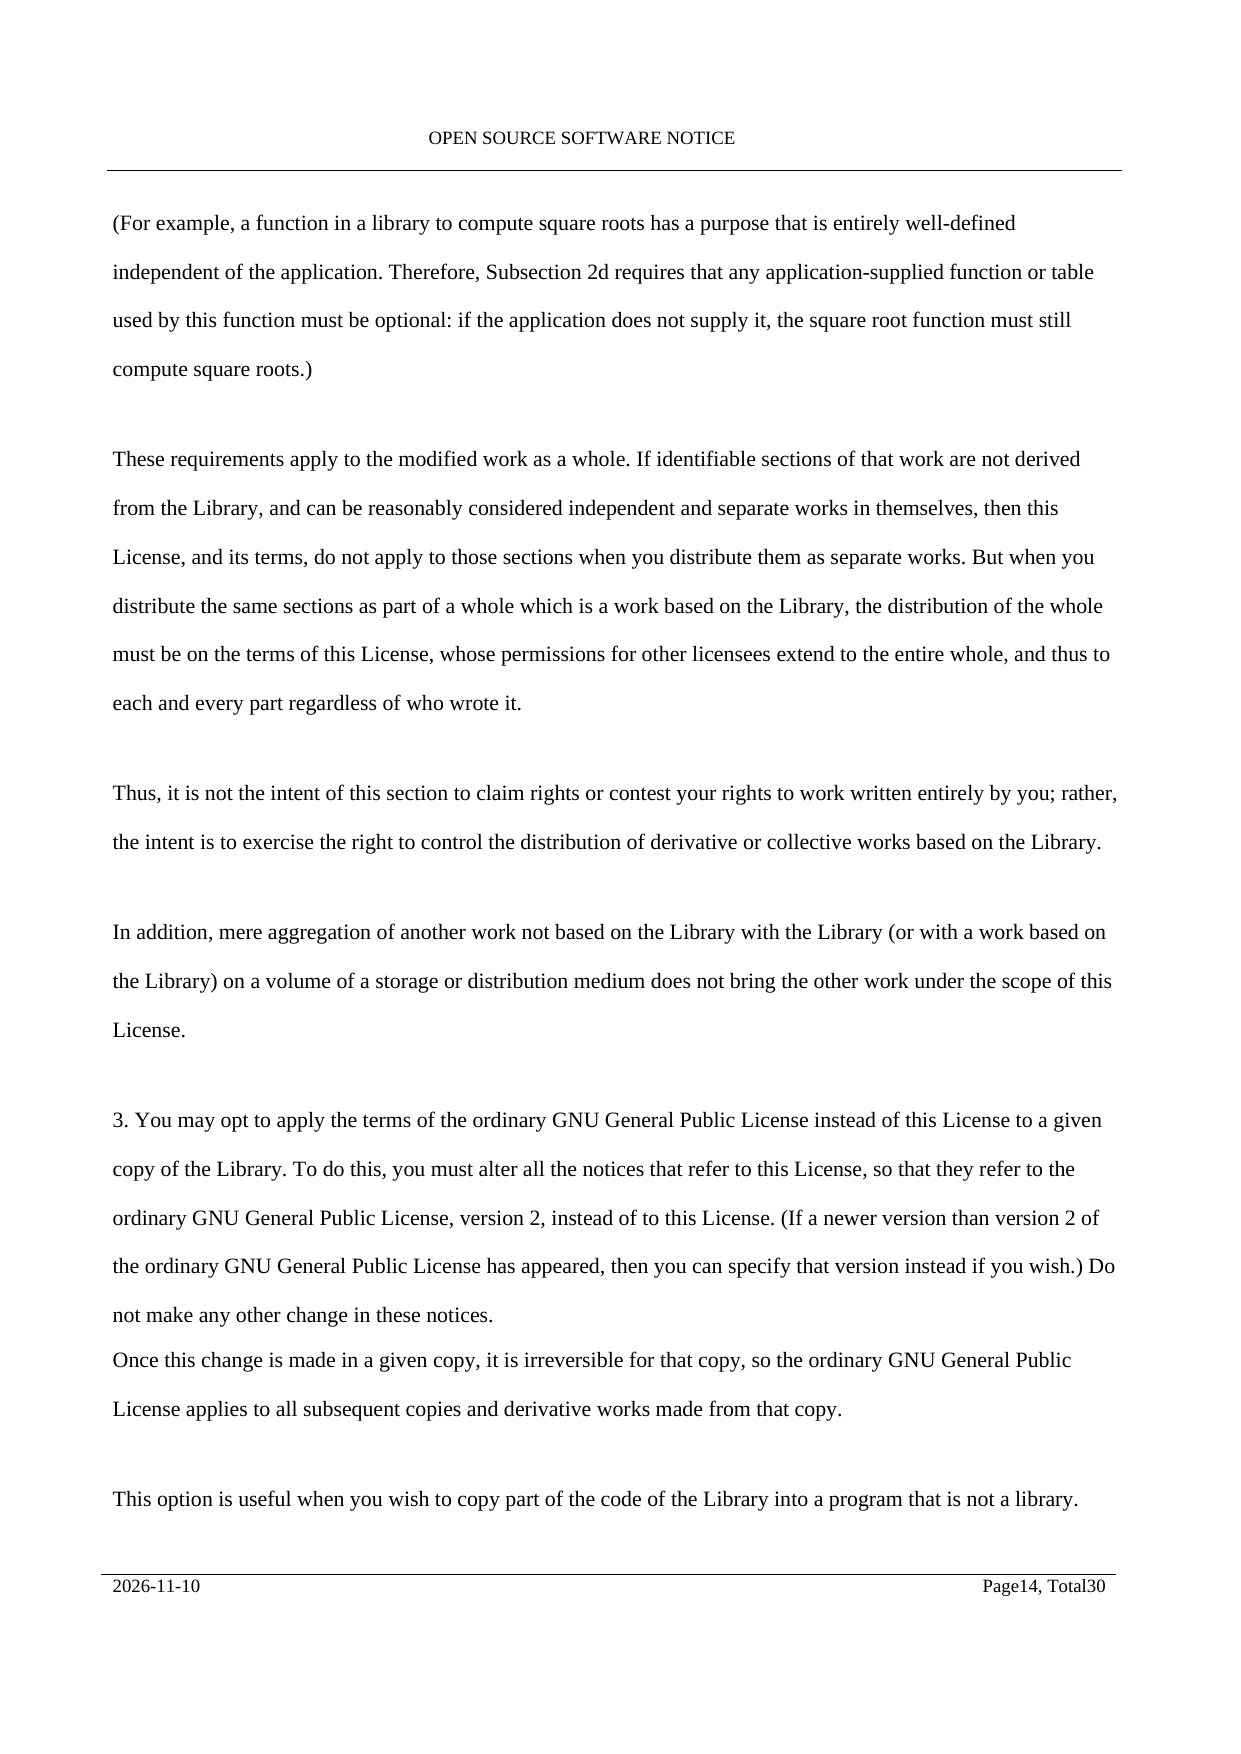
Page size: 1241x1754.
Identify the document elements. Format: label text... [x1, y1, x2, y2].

text These requirements apply to the modified work as a whole. If identifiable sections of that work are not derived from the Library, and can be reasonably considered independent and separate works in themselves, then this License, and its terms, do not apply to those sections when you distribute them as separate works. But when you distribute the same sections as part of a whole which is a work based on the Library, the distribution of the whole must be on the terms of this License, whose permissions for other licensees extend to the entire whole, and thus to each and every part regardless of who wrote it. [112, 443, 1128, 719]
text This option is useful when you wish to copy part of the code of the Library into a program that is not a library. [112, 1482, 1128, 1515]
text (For example, a function in a library to compute square roots has a purpose that is entirely well-defined independent of the application. Therefore, Subsection 2d requires that any application-supplied function or table used by this function must be optional: if the application does not supply it, the square root function must still compute square roots.) [112, 206, 1128, 385]
text 3. You may opt to apply the terms of the ordinary GNU General Public License instead of this License to a given copy of the Library. To do this, you must alter all the notices that refer to this License, so that they refer to the ordinary GNU General Public License, version 2, instead of to this License. (If a newer version than version 2 of the ordinary GNU General Public License has appeared, then you can specify that version instead if you wish.) Do not make any other change in these notices. [112, 1103, 1128, 1331]
text In addition, mere aggregation of another work not based on the Library with the Library (or with a work based on the Library) on a volume of a storage or distribution medium does not bring the other work under the scope of this License. [112, 916, 1128, 1046]
text Thus, it is not the intent of this section to claim rights or contest your rights to work written entirely by you; rather, the intent is to exercise the right to control the distribution of derivative or collective works based on the Library. [112, 777, 1128, 858]
text Once this change is made in a given copy, it is irreversible for that copy, so the ordinary GNU General Public License applies to all subsequent copies and derivative works made from that copy. [112, 1343, 1128, 1425]
